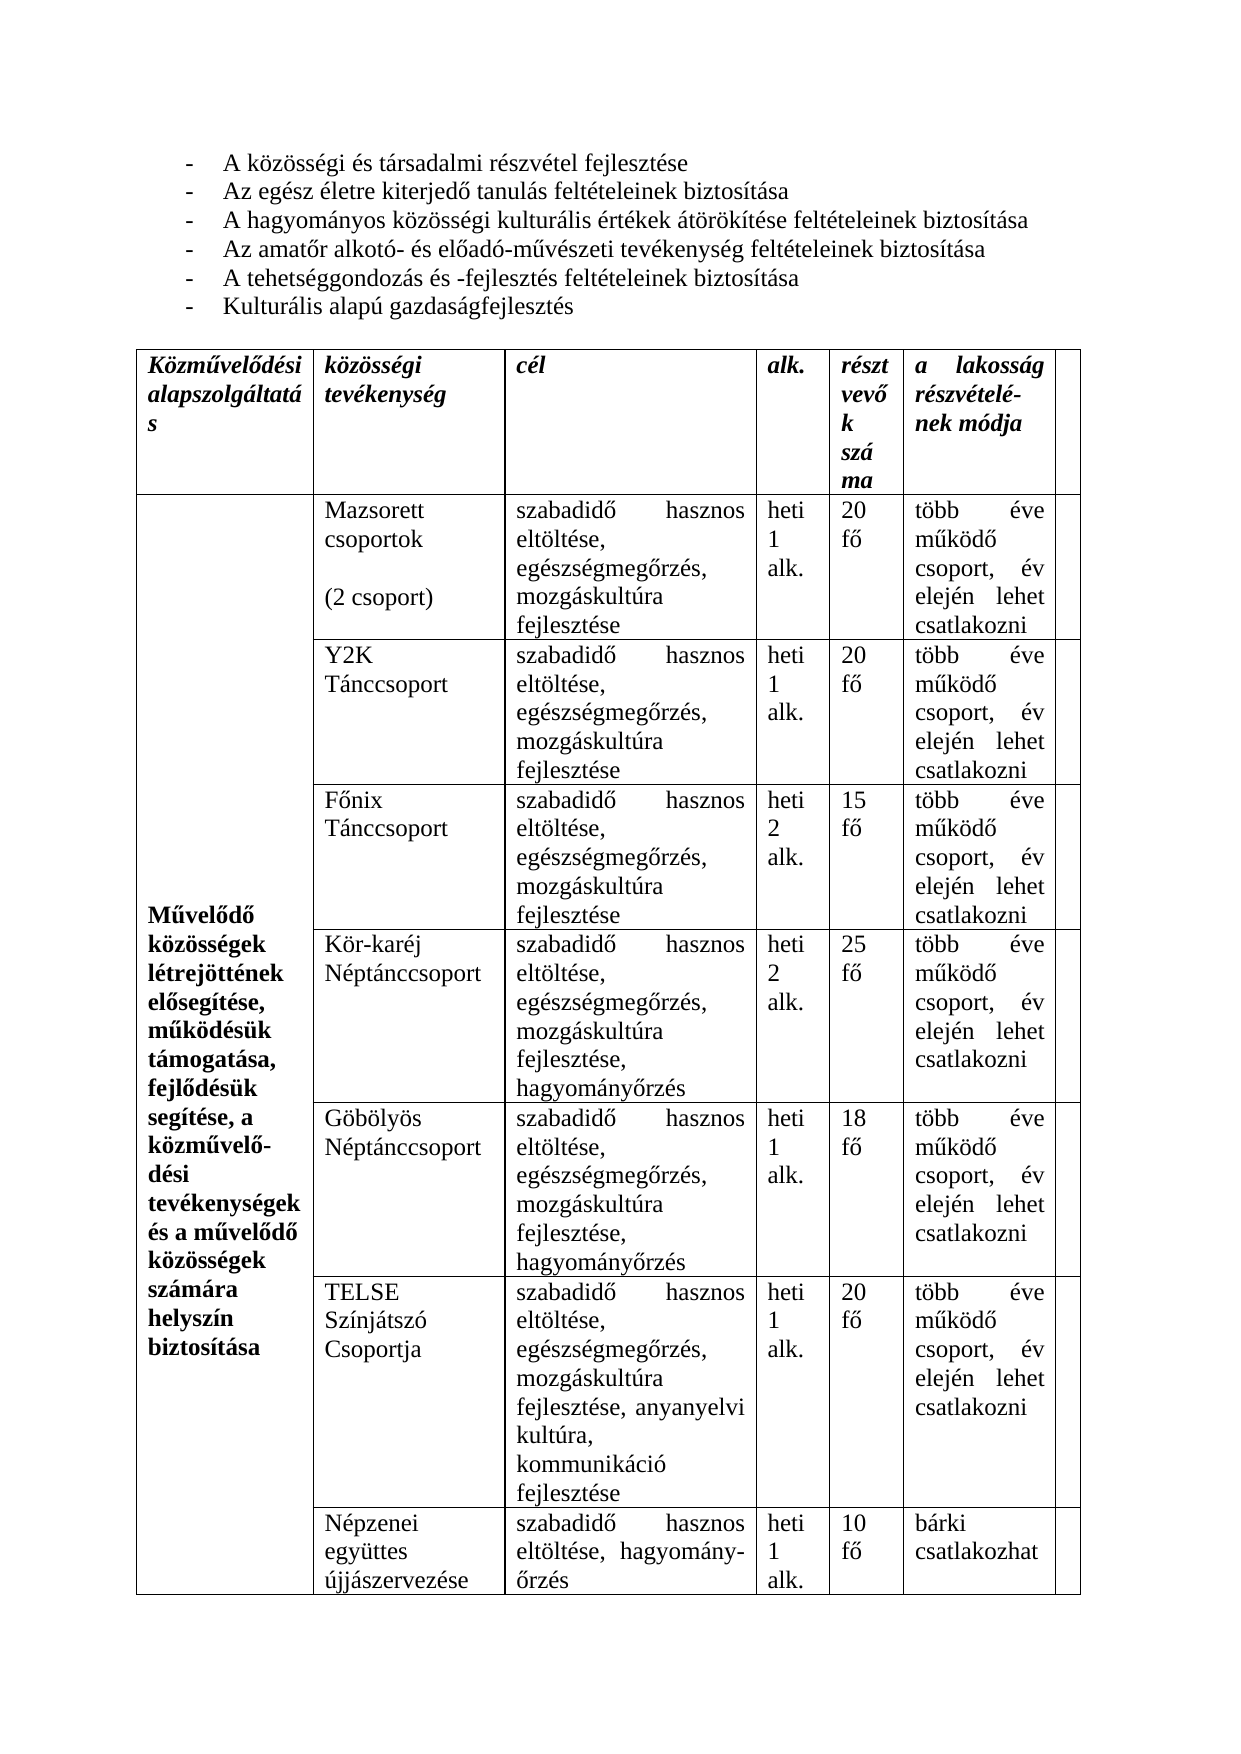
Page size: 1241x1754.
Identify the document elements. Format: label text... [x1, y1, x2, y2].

list A tehetséggondozás és -fejlesztés feltételeinek biztosítása [185, 263, 1093, 291]
table_cell heti 1 alk. [757, 1277, 829, 1507]
table_cell [1056, 1277, 1080, 1507]
table_cell szabadidő hasznos eltöltése, egészségmegőrzés, mozgáskultúra fejlesztése [506, 785, 756, 928]
table_header Közművelődési alapszolgáltatás [137, 350, 313, 494]
list Kulturális alapú gazdaságfejlesztés [185, 291, 1093, 320]
table_cell 20 fő [830, 495, 903, 639]
table_cell szabadidő hasznos eltöltése, egészségmegőrzés, mozgáskultúra fejlesztése, hagyományőrzés [506, 1103, 756, 1276]
table_cell heti 1 alk. [757, 1508, 829, 1594]
table_cell Göbölyös Néptánccsoport [314, 1103, 504, 1276]
table_cell Népzenei együttes újjászervezése [314, 1508, 504, 1594]
table_cell több éve működő csoport, év elején lehet csatlakozni [904, 785, 1055, 928]
list Az amatőr alkotó- és előadó-művészeti tevékenység feltételeinek biztosítása [185, 234, 1093, 263]
table_cell több éve működő csoport, év elején lehet csatlakozni [904, 495, 1055, 639]
table_cell Mazsorett csoportok (2 csoport) [314, 495, 504, 639]
table_header a lakosság részvételé-nek módja [904, 350, 1055, 494]
table_cell szabadidő hasznos eltöltése, egészségmegőrzés, mozgáskultúra fejlesztése, anyanyelvi kultúra, kommunikáció fejlesztése [506, 1277, 756, 1507]
table_cell Főnix Tánccsoport [314, 785, 504, 928]
table_cell [1056, 640, 1080, 784]
table_header résztvevők száma [830, 350, 903, 494]
table_header közösségi tevékenység [314, 350, 504, 494]
table_cell 20 fő [830, 640, 903, 784]
table_cell szabadidő hasznos eltöltése, egészségmegőrzés, mozgáskultúra fejlesztése, hagyományőrzés [506, 930, 756, 1102]
table_cell 25 fő [830, 930, 903, 1102]
table_cell több éve működő csoport, év elején lehet csatlakozni [904, 640, 1055, 784]
table_cell 10 fő [830, 1508, 903, 1594]
table_cell heti 1 alk. [757, 640, 829, 784]
table_header cél [506, 350, 756, 494]
table_cell szabadidő hasznos eltöltése, egészségmegőrzés, mozgáskultúra fejlesztése [506, 640, 756, 784]
table_cell Művelődő közösségek létrejöttének elősegítése, működésük támogatása, fejlődésük segítése, a közművelő-dési tevékenységek és a művelődő közösségek számára helyszín biztosítása [137, 495, 313, 1594]
table_cell szabadidő hasznos eltöltése, egészségmegőrzés, mozgáskultúra fejlesztése [506, 495, 756, 639]
table_cell [1056, 1103, 1080, 1276]
table_header [1056, 350, 1080, 494]
table_cell szabadidő hasznos eltöltése, hagyomány-őrzés [506, 1508, 756, 1594]
table_cell TELSE Színjátszó Csoportja [314, 1277, 504, 1507]
table_header alk. [757, 350, 829, 494]
table_cell több éve működő csoport, év elején lehet csatlakozni [904, 1103, 1055, 1276]
table_cell 20 fő [830, 1277, 903, 1507]
list A hagyományos közösségi kulturális értékek átörökítése feltételeinek biztosítása [185, 205, 1093, 234]
list A közösségi és társadalmi részvétel fejlesztése [185, 148, 1093, 176]
table_cell 18 fő [830, 1103, 903, 1276]
table_cell [1056, 495, 1080, 639]
list Az egész életre kiterjedő tanulás feltételeinek biztosítása [185, 176, 1093, 205]
table_cell több éve működő csoport, év elején lehet csatlakozni [904, 930, 1055, 1102]
table_cell heti 1 alk. [757, 1103, 829, 1276]
table_cell [1056, 1508, 1080, 1594]
table_cell [1056, 785, 1080, 928]
table_cell Kör-karéj Néptánccsoport [314, 930, 504, 1102]
table_cell [1056, 930, 1080, 1102]
table_cell Y2K Tánccsoport [314, 640, 504, 784]
table_cell heti 1 alk. [757, 495, 829, 639]
table_cell 15 fő [830, 785, 903, 928]
table_cell heti 2 alk. [757, 785, 829, 928]
table_cell heti 2 alk. [757, 930, 829, 1102]
table_cell több éve működő csoport, év elején lehet csatlakozni [904, 1277, 1055, 1507]
table_cell bárki csatlakozhat [904, 1508, 1055, 1594]
